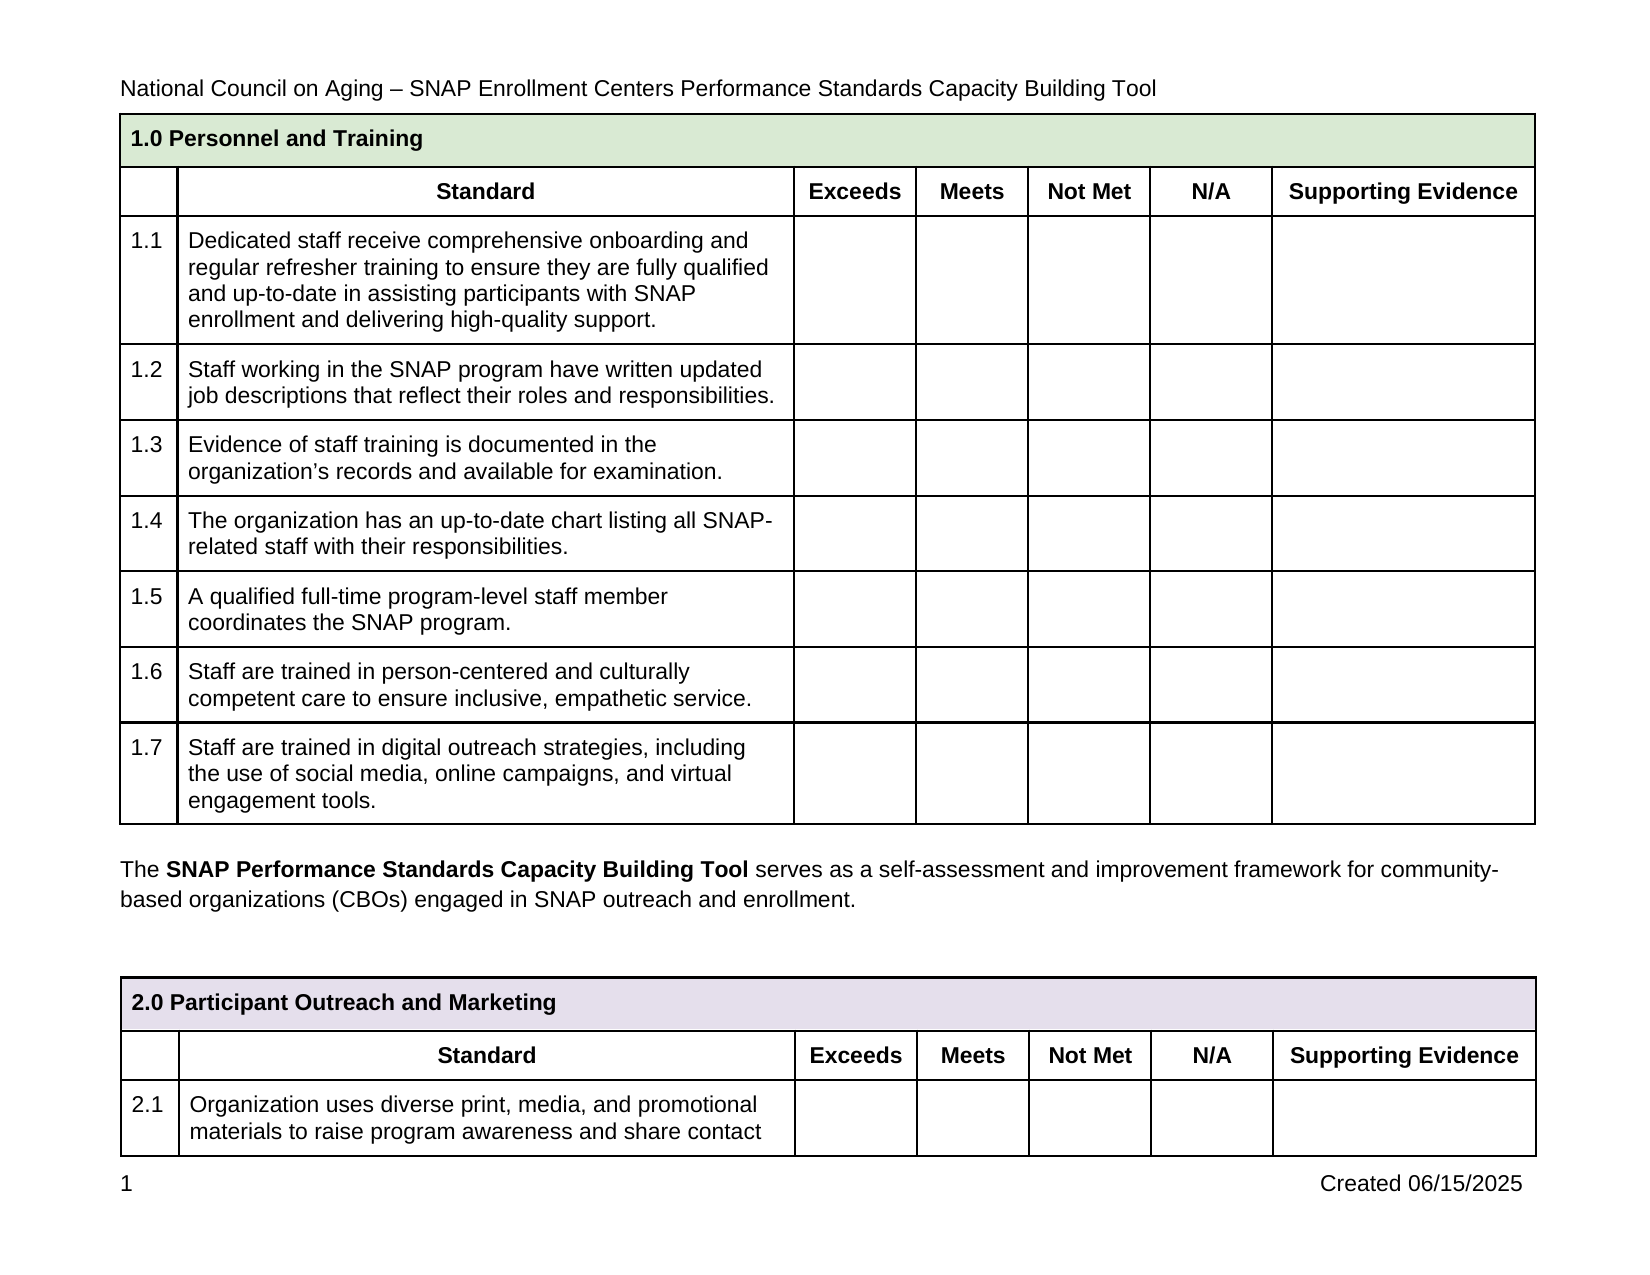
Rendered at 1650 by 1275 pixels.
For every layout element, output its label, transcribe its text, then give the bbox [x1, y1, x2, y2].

table_cell [1151, 345, 1271, 419]
table_cell Evidence of staff training is documented in the organization’s records and available for examination. [179, 421, 793, 494]
table_cell Meets [917, 168, 1027, 215]
table_cell [795, 497, 915, 570]
table_cell [1152, 1081, 1272, 1154]
table_cell Staff are trained in person-centered and culturally competent care to ensure inclusive, empathetic service. [179, 648, 793, 721]
table_cell [1273, 421, 1534, 494]
table_cell [1273, 648, 1534, 721]
table_cell A qualified full-time program-level staff member coordinates the SNAP program. [179, 572, 793, 646]
table_cell [918, 1081, 1028, 1154]
table_cell Not Met [1030, 1032, 1150, 1079]
table_cell [917, 572, 1027, 646]
table_cell 1.6 [121, 648, 176, 721]
table_cell Standard [179, 168, 793, 215]
table_cell [917, 421, 1027, 494]
table_cell [1273, 724, 1534, 823]
table_cell [121, 168, 176, 215]
table_cell [1029, 724, 1149, 823]
table_cell [1273, 572, 1534, 646]
table_cell [1029, 572, 1149, 646]
table_cell 1.5 [121, 572, 176, 646]
table_cell 2.1 [122, 1081, 178, 1154]
table_cell N/A [1151, 168, 1271, 215]
table_cell [1274, 1081, 1535, 1154]
table_header 2.0 Participant Outreach and Marketing [122, 979, 1535, 1029]
table_cell N/A [1152, 1032, 1272, 1079]
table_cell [180, 1081, 794, 1154]
table_cell [1029, 345, 1149, 419]
table_cell [795, 345, 915, 419]
table_cell [1029, 421, 1149, 494]
table_cell [1151, 572, 1271, 646]
table_cell [795, 217, 915, 343]
table_cell [1151, 497, 1271, 570]
table_cell [1029, 648, 1149, 721]
table_cell [1029, 497, 1149, 570]
table_cell Dedicated staff receive comprehensive onboarding and regular refresher training to ensure they are fully qualified and up-to-date in assisting participants with SNAP enrollment and delivering high-quality support. [179, 217, 793, 343]
table_cell [917, 497, 1027, 570]
table_cell [917, 217, 1027, 343]
table_cell [122, 1032, 178, 1079]
table_header 1.0 Personnel and Training [121, 115, 1534, 166]
table_cell [1273, 345, 1534, 419]
table_cell Exceeds [795, 168, 915, 215]
table_cell Meets [918, 1032, 1028, 1079]
table_cell Not Met [1029, 168, 1149, 215]
table_cell Supporting Evidence [1273, 168, 1534, 215]
table_cell [1151, 421, 1271, 494]
table_cell Staff are trained in digital outreach strategies, including the use of social media, online campaigns, and virtual engagement tools. [179, 724, 793, 823]
table_cell Exceeds [796, 1032, 916, 1079]
table_cell 1.2 [121, 345, 176, 419]
table_cell 1.4 [121, 497, 176, 570]
table_cell Supporting Evidence [1274, 1032, 1535, 1079]
table_cell [1151, 648, 1271, 721]
table_cell 1.1 [121, 217, 176, 343]
table_cell [1151, 724, 1271, 823]
table_cell [1273, 497, 1534, 570]
text The SNAP Performance Standards Capacity Building Tool serves as a self-assessment and improvement framework for community-based organizations (CBOs) engaged in SNAP outreach and enrollment. [120, 856, 1530, 912]
table_cell [917, 724, 1027, 823]
table_cell [1273, 217, 1534, 343]
table_cell Standard [180, 1032, 794, 1079]
table_cell Staff working in the SNAP program have written updated job descriptions that reflect their roles and responsibilities. [179, 345, 793, 419]
table_cell [1029, 217, 1149, 343]
table_cell [795, 421, 915, 494]
table_cell [795, 572, 915, 646]
table_cell [795, 724, 915, 823]
table_cell [795, 648, 915, 721]
table_cell 1.3 [121, 421, 176, 494]
table_cell [796, 1081, 916, 1154]
table_cell [917, 345, 1027, 419]
table_cell [1151, 217, 1271, 343]
table_cell The organization has an up-to-date chart listing all SNAP-related staff with their responsibilities. [179, 497, 793, 570]
table_cell [1030, 1081, 1150, 1154]
table_cell 1.7 [121, 724, 176, 823]
table_cell [917, 648, 1027, 721]
